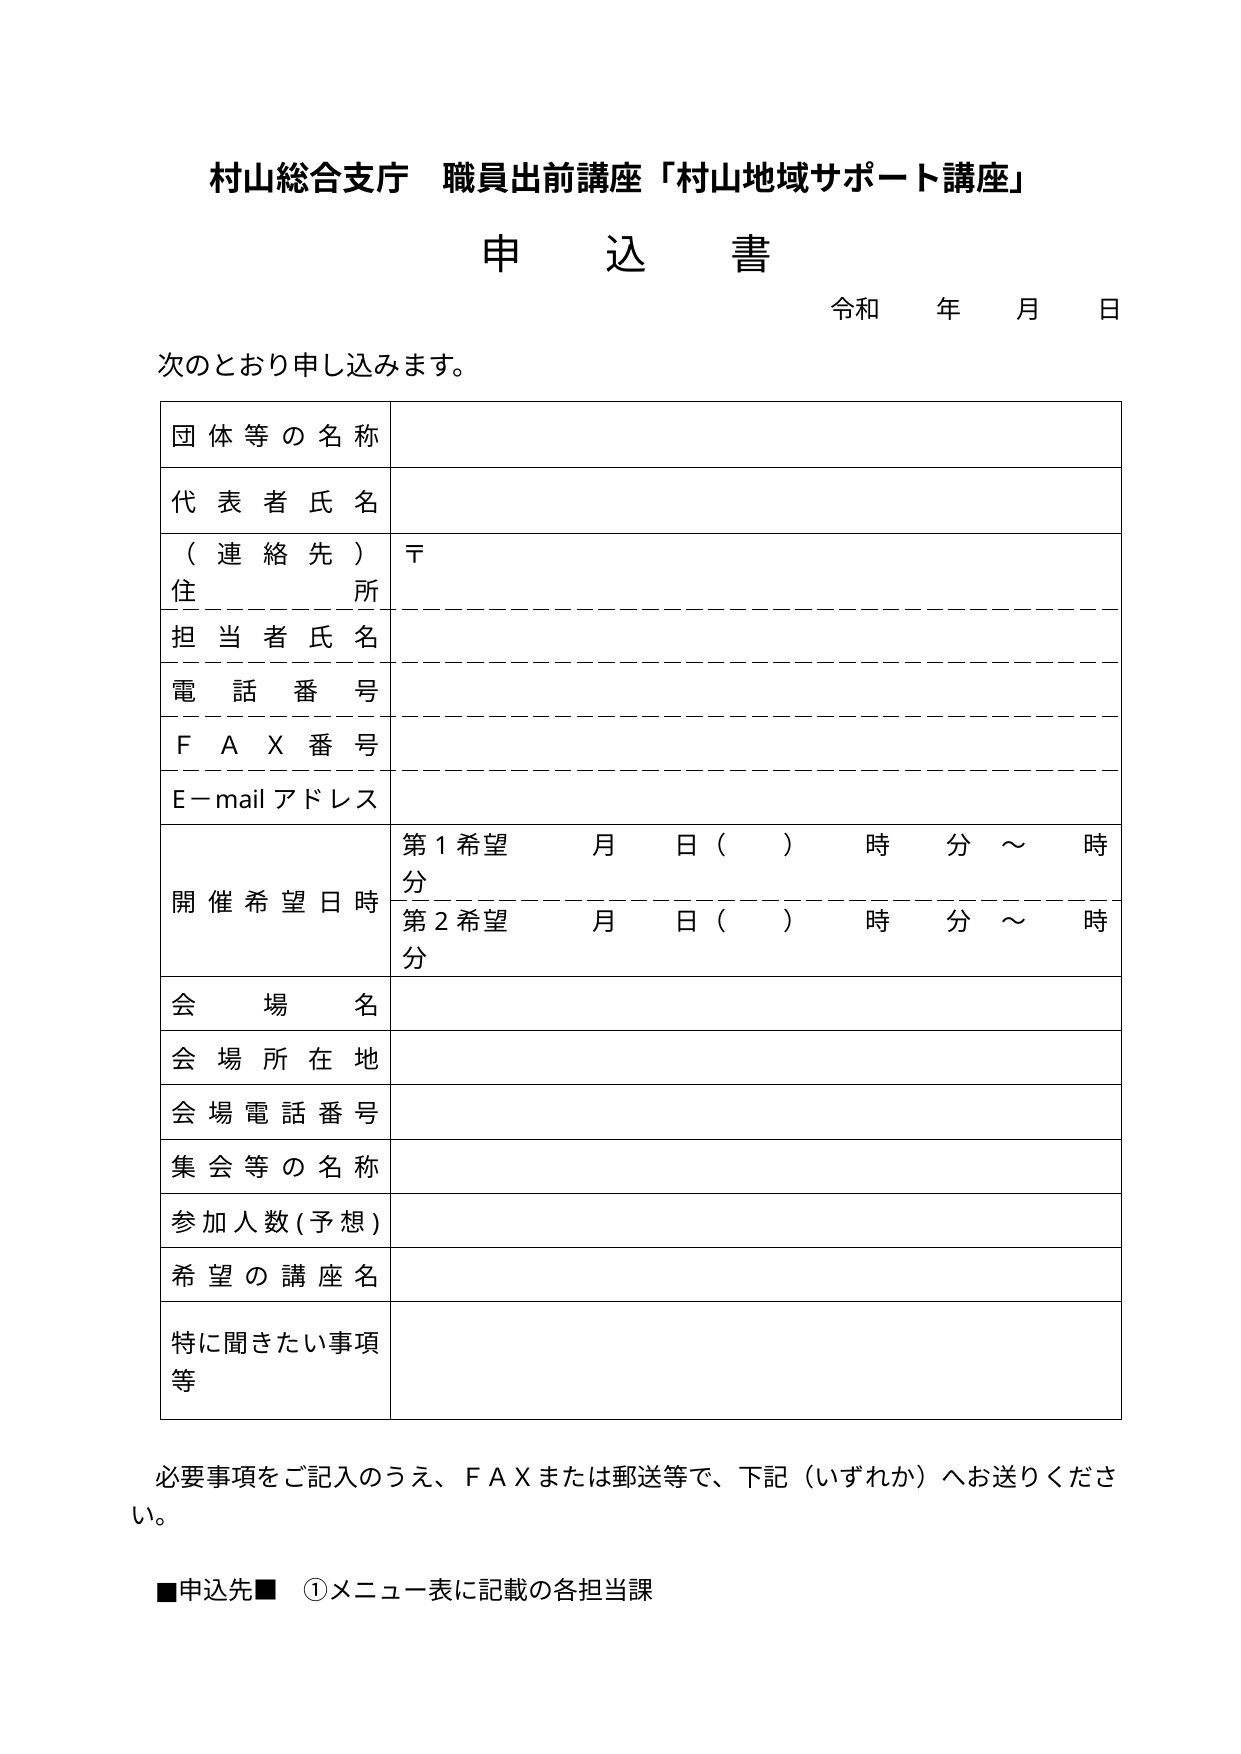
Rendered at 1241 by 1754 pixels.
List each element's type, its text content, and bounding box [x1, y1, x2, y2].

table_cell [391, 609, 1121, 662]
table_cell 代表者氏名 [161, 468, 390, 532]
table_cell 開催希望日時 [161, 825, 390, 976]
table_cell 会場電話番号 [161, 1085, 390, 1138]
table_cell 第2希望 月 日（ ） 時 分 ～ 時 分 [391, 900, 1121, 976]
table_cell [391, 662, 1121, 716]
table_cell 第1希望 月 日（ ） 時 分 ～ 時 分 [391, 825, 1121, 899]
table_cell 会場名 [161, 977, 390, 1030]
table_cell 集会等の名称 [161, 1140, 390, 1193]
table_cell 会場所在地 [161, 1031, 390, 1084]
table_cell （連絡先） 住 所 [161, 534, 390, 608]
table_cell 特に聞きたい事項等 [161, 1302, 390, 1418]
text 次のとおり申し込みます。 [130, 326, 1122, 401]
table_cell 〒 [391, 534, 1121, 608]
table_cell 電話番号 [161, 662, 390, 716]
table_cell 参加人数(予想) [161, 1194, 390, 1247]
table_cell 希望の講座名 [161, 1248, 390, 1301]
table_cell 担当者氏名 [161, 609, 390, 662]
text 村山総合支庁 職員出前講座「村山地域サポート講座」 [130, 139, 1122, 214]
table_header [391, 402, 1121, 467]
text 必要事項をご記入のうえ、ＦＡＸまたは郵送等で、下記（いずれか）へお送りください。 [130, 1457, 1122, 1532]
table_cell [391, 1031, 1121, 1084]
table_cell [391, 716, 1121, 770]
table_cell [391, 977, 1121, 1030]
table_cell ＦＡＸ番号 [161, 716, 390, 770]
table_cell [391, 1302, 1121, 1418]
table_cell [391, 1085, 1121, 1138]
table_cell [391, 770, 1121, 823]
table_cell [391, 468, 1121, 532]
table_cell [391, 1140, 1121, 1193]
table_header 団体等の名称 [161, 402, 390, 467]
text 申 込 書 [130, 214, 1122, 289]
text ■申込先■ ①メニュー表に記載の各担当課 [155, 1569, 1122, 1607]
table_cell E－mailアドレス [161, 770, 390, 823]
table_cell [391, 1194, 1121, 1247]
table_cell [391, 1248, 1121, 1301]
text 令和 年 月 日 [130, 289, 1122, 326]
